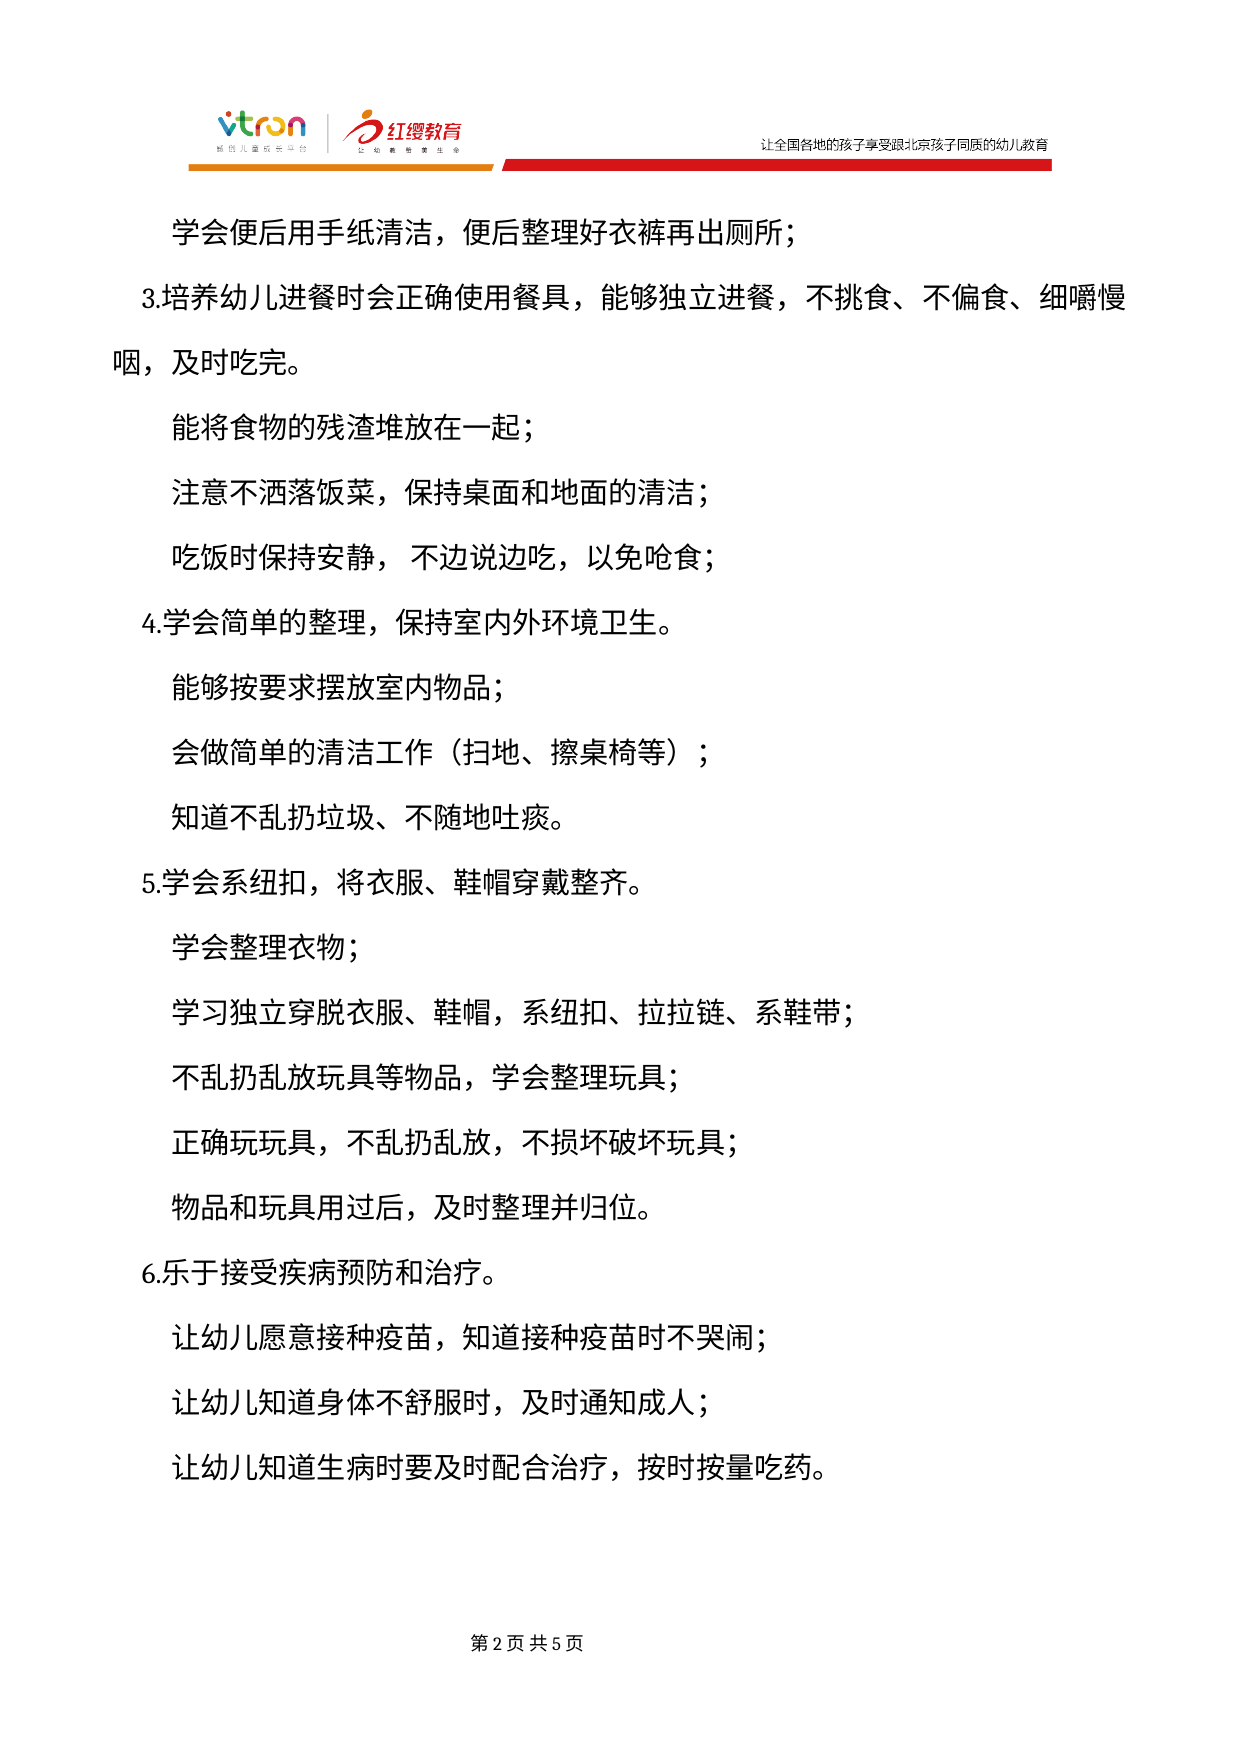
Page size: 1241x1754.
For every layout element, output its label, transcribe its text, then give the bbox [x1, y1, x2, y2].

text 让幼儿知道生病时要及时配合治疗，按时按量吃药。 [112, 1434, 1128, 1499]
text 吃饭时保持安静， 不边说边吃，以免呛食； [112, 524, 1128, 589]
text 会做简单的清洁工作（扫地、擦桌椅等）； [112, 719, 1128, 784]
text 正确玩玩具，不乱扔乱放，不损坏破坏玩具； [112, 1109, 1128, 1174]
text 注意不洒落饭菜，保持桌面和地面的清洁； [112, 459, 1128, 524]
text 物品和玩具用过后，及时整理并归位。 [112, 1174, 1128, 1239]
text 不乱扔乱放玩具等物品，学会整理玩具； [112, 1044, 1128, 1109]
text 4.学会简单的整理，保持室内外环境卫生。 [112, 589, 1128, 654]
text 学会便后用手纸清洁，便后整理好衣裤再出厕所； [112, 199, 1128, 264]
text 能够按要求摆放室内物品； [112, 654, 1128, 719]
text 知道不乱扔垃圾、不随地吐痰。 [112, 784, 1128, 849]
text 让幼儿愿意接种疫苗，知道接种疫苗时不哭闹； [112, 1304, 1128, 1369]
text 让幼儿知道身体不舒服时，及时通知成人； [112, 1369, 1128, 1434]
picture [188, 88, 1052, 189]
text 3.培养幼儿进餐时会正确使用餐具，能够独立进餐，不挑食、不偏食、细嚼慢咽，及时吃完。 [112, 264, 1128, 394]
text 6.乐于接受疾病预防和治疗。 [112, 1239, 1128, 1304]
text 学习独立穿脱衣服、鞋帽，系纽扣、拉拉链、系鞋带； [112, 979, 1128, 1044]
text 学会整理衣物； [112, 914, 1128, 979]
text 能将食物的残渣堆放在一起； [112, 394, 1128, 459]
text 5.学会系纽扣，将衣服、鞋帽穿戴整齐。 [112, 849, 1128, 914]
